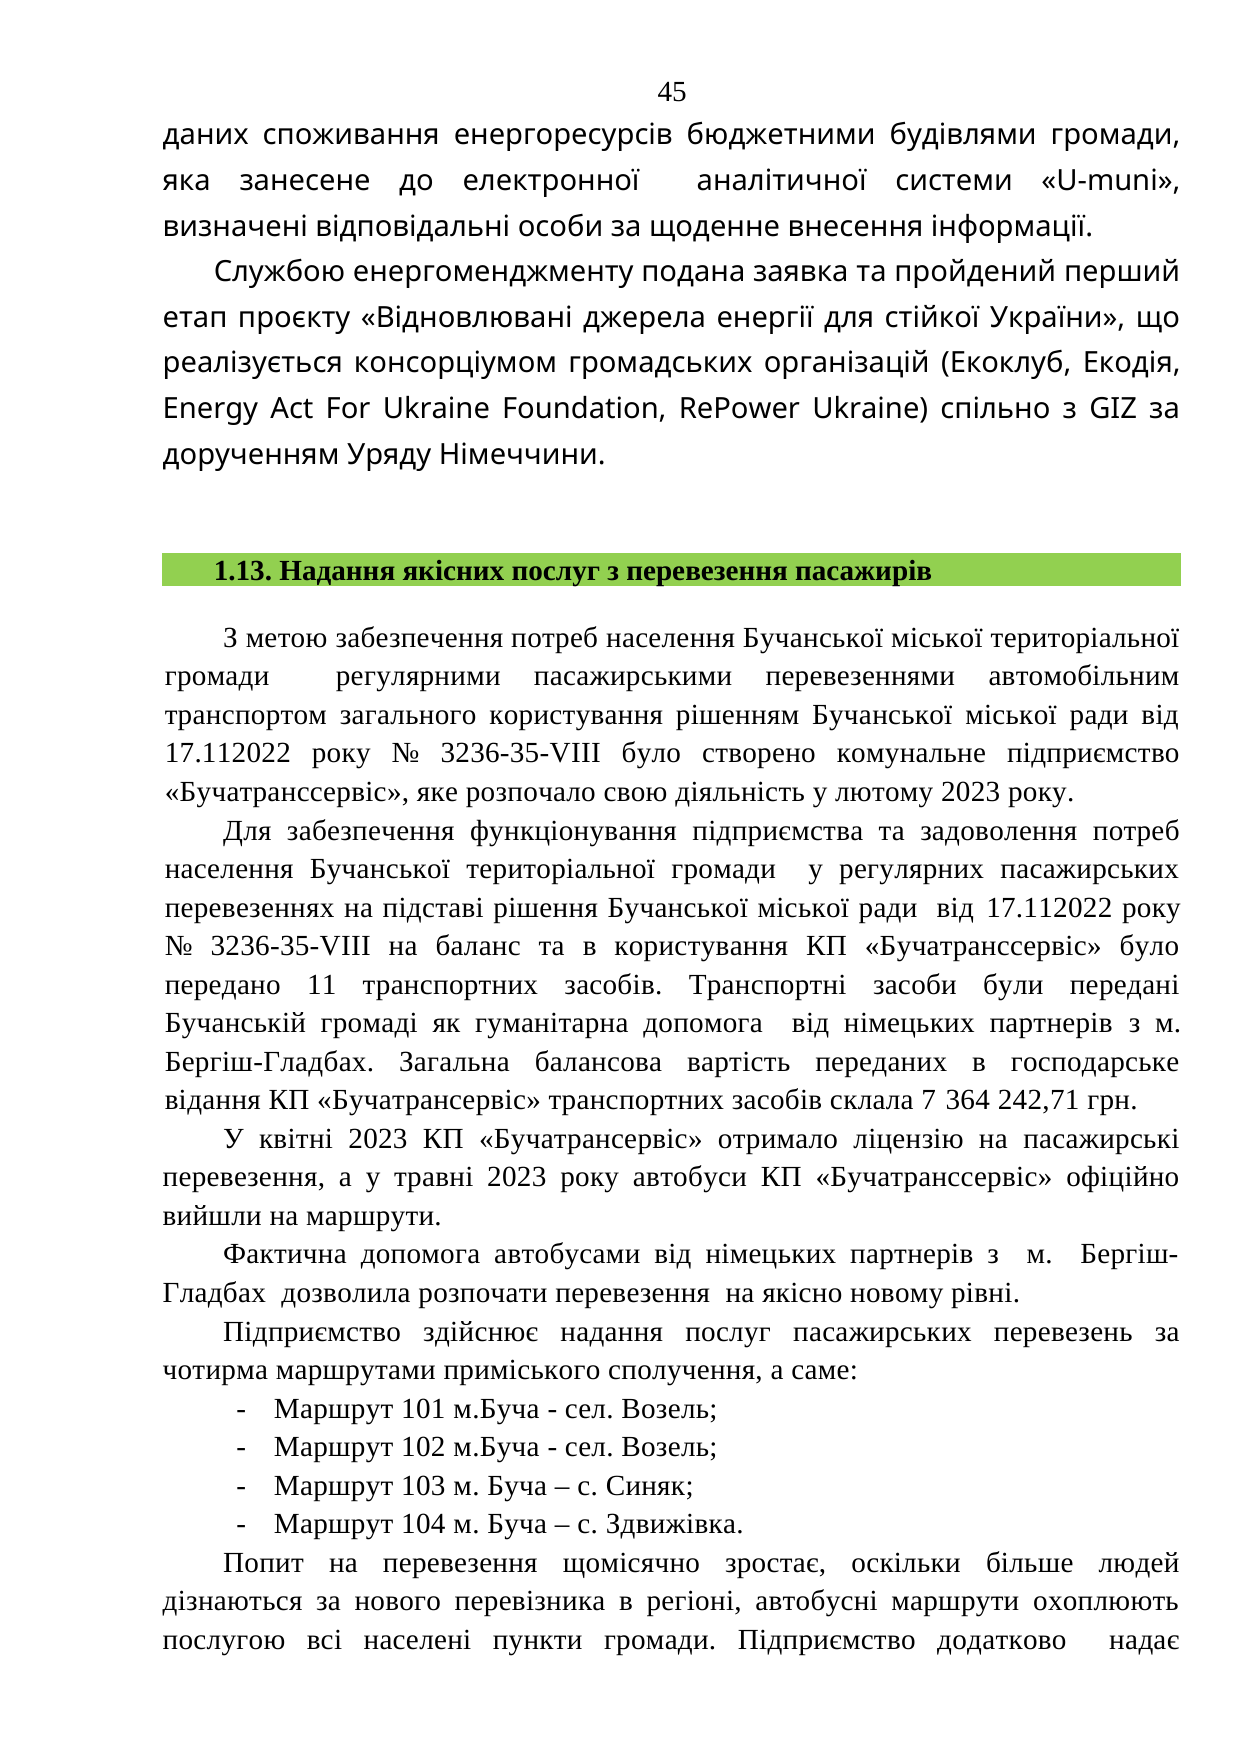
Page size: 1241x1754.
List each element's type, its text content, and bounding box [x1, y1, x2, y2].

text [162, 1545, 1181, 1656]
text Фактична допомога автобусами від німецьких партнерів з м. Бергіш-Гладбах дозволила розпочати перевезення на якісно новому рівні. [162, 1237, 1181, 1309]
text 1.13. Надання якісних послуг з перевезення пасажирів [162, 553, 1181, 586]
text Службою енергоменджменту подана заявка та пройдений перший етап проєкту «Відновлювані джерела енергії для стійкої України», що реалізується консорціумом громадських організацій (Екоклуб, Екодія, Energy Act For Ukraine Foundation, RePower Ukraine) спільно з GIZ за дорученням Уряду Німеччини. [162, 250, 1181, 473]
list Маршрут 103 м. Буча – с. Синяк; [236, 1468, 1181, 1501]
text У квітні 2023 КП «Бучатрансервіс» отримало ліцензію на пасажирські перевезення, а у травні 2023 року автобуси КП «Бучатранссервіс» офіційно вийшли на маршрути. [162, 1121, 1181, 1232]
list Маршрут 102 м.Буча - сел. Возель; [236, 1429, 1181, 1463]
text Для забезпечення функціонування підприємства та задоволення потреб населення Бучанської територіальної громади у регулярних пасажирських перевезеннях на підставі рішення Бучанської міської ради від 17.112022 року № 3236-35-VIII на баланс та в користування КП «Бучатранссервіс» було передано 11 транспортних засобів. Транспортні засоби були передані Бучанській громаді як гуманітарна допомога від німецьких партнерів з м. Бергіш-Гладбах. Загальна балансова вартість переданих в господарське відання КП «Бучатрансервіс» транспортних засобів склала 7 364 242,71 грн. [164, 813, 1181, 1116]
text З метою забезпечення потреб населення Бучанської міської територіальної громади регулярними пасажирськими перевезеннями автомобільним транспортом загального користування рішенням Бучанської міської ради від 17.112022 року № 3236-35-VIII було створено комунальне підприємство «Бучатранссервіс», яке розпочало свою діяльність у лютому 2023 року. [164, 620, 1181, 808]
list Маршрут 101 м.Буча - сел. Возель; [236, 1391, 1181, 1424]
list Маршрут 104 м. Буча – с. Здвижівка. [236, 1506, 1181, 1540]
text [162, 113, 1181, 244]
text Підприємство здійснює надання послуг пасажирських перевезень за чотирма маршрутами приміського сполучення, а саме: [162, 1314, 1181, 1386]
